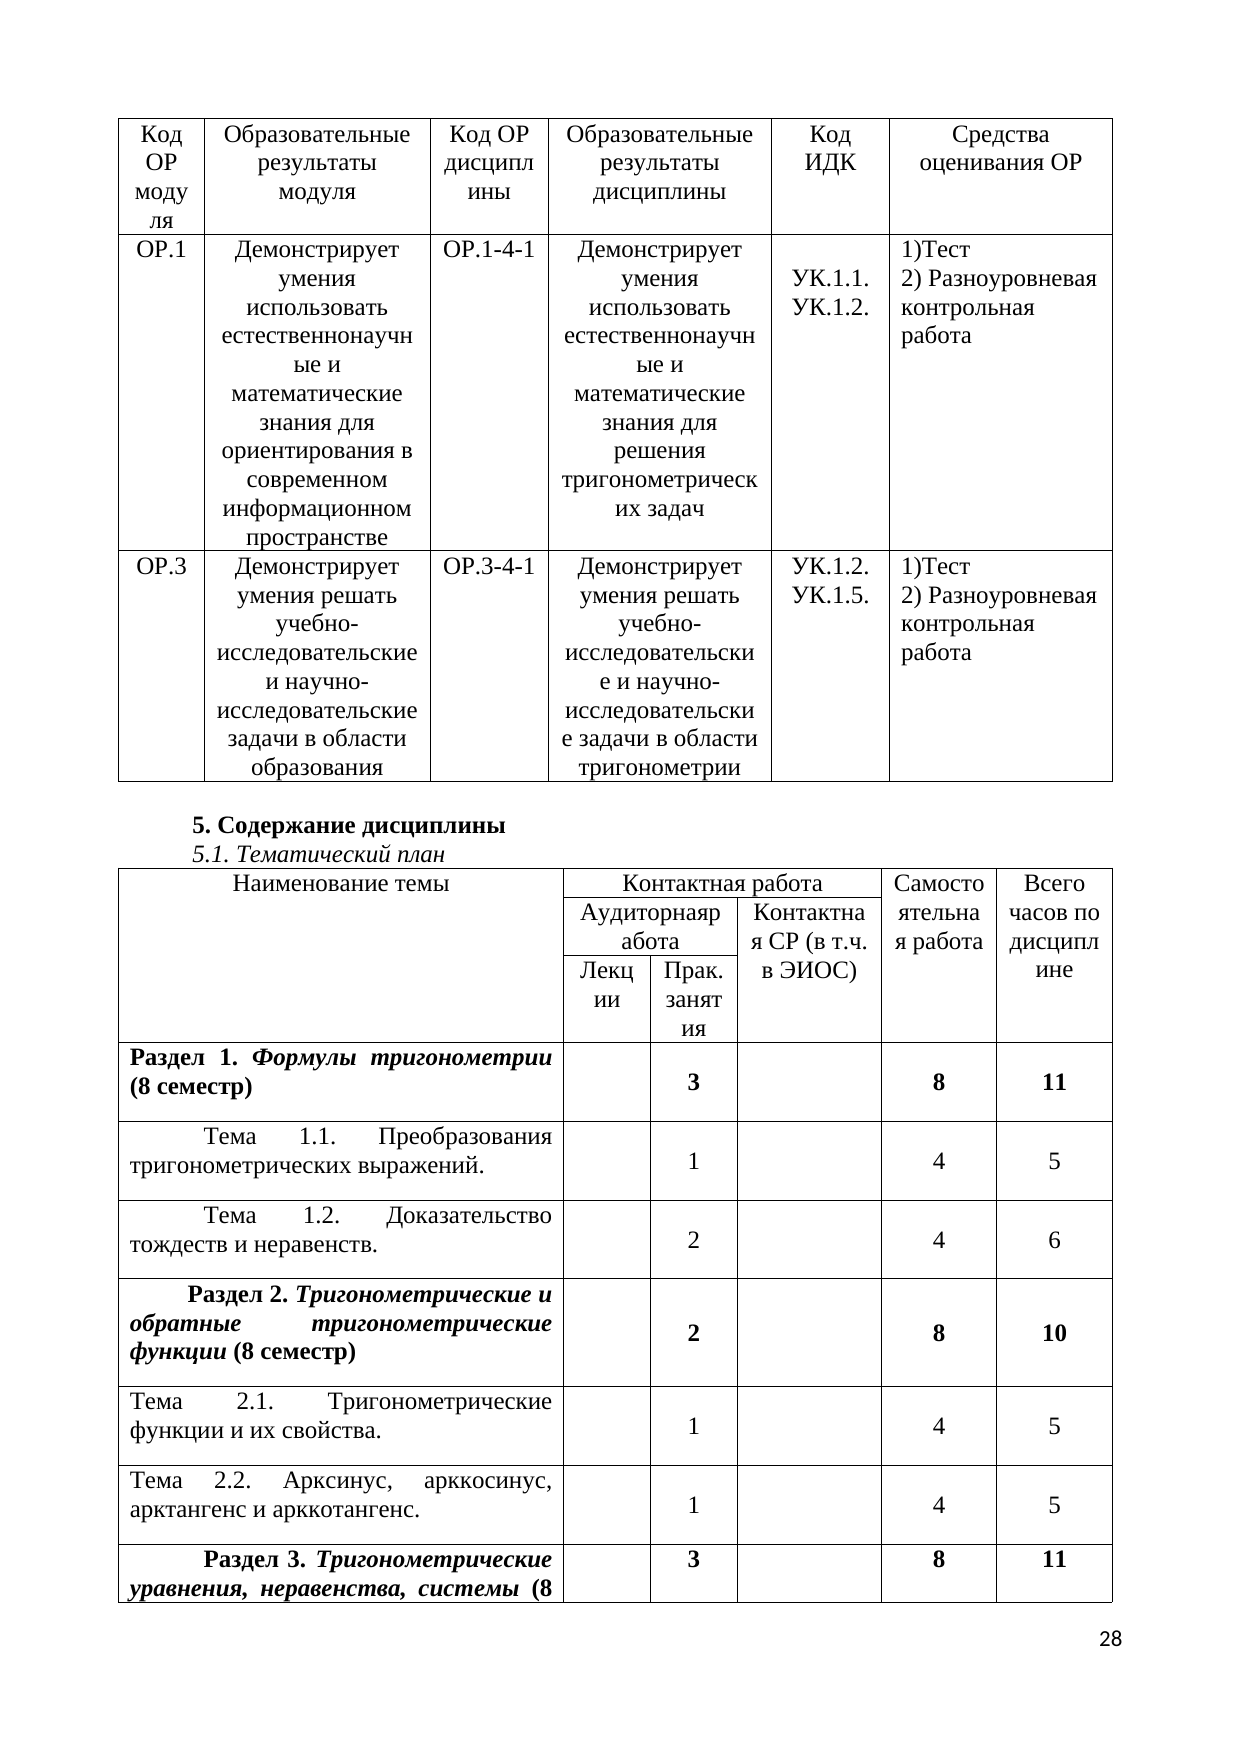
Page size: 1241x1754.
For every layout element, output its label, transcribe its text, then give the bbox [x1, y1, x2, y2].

table_cell 8 [882, 1043, 996, 1121]
table_cell [738, 1466, 881, 1544]
table_cell [564, 1545, 650, 1602]
table_cell Демонстрирует умения решать учебно-исследовательские и научно-исследовательские задачи в области образования [205, 551, 430, 781]
table_header Наименование темы [119, 869, 563, 1042]
table_cell Прак. занятия [651, 956, 737, 1042]
table_cell 4 [882, 1387, 996, 1465]
table_cell Демонстрирует умения использовать естественнонаучные и математические знания для решения тригонометрических задач [549, 235, 771, 550]
table_header Средства оценивания ОР [890, 119, 1112, 234]
table_cell 1)Тест 2) Разноуровневая контрольная работа [890, 551, 1112, 781]
table_header Контактная работа [564, 869, 881, 897]
table_header Код ИДК [772, 119, 889, 234]
table_cell [738, 1043, 881, 1121]
table_cell [738, 1545, 881, 1602]
table_cell Контактная СР (в т.ч. в ЭИОС) [738, 898, 881, 1042]
table_header Код ОР модуля [119, 119, 204, 234]
table_header Всего часов по дисциплине [997, 869, 1112, 1042]
table_cell Тема 1.1. Преобразования тригонометрических выражений. [119, 1122, 563, 1199]
table_cell 6 [997, 1201, 1112, 1278]
table_cell [738, 1122, 881, 1199]
table_cell ОР.3-4-1 [431, 551, 548, 781]
table_cell 8 [882, 1545, 996, 1602]
table_cell 5 [997, 1387, 1112, 1465]
table_cell [564, 1122, 650, 1199]
table_cell [738, 1201, 881, 1278]
table_cell [738, 1279, 881, 1386]
table_cell [564, 1279, 650, 1386]
table_cell ОР.3 [119, 551, 204, 781]
table_cell ОР.1-4-1 [431, 235, 548, 550]
table_cell Тема 2.1. Тригонометрические функции и их свойства. [119, 1387, 563, 1465]
table_cell [564, 1387, 650, 1465]
table_cell [564, 1043, 650, 1121]
table_cell 4 [882, 1122, 996, 1199]
table_cell Тема 2.2. Арксинус, арккосинус, арктангенс и арккотангенс. [119, 1466, 563, 1544]
table_cell Раздел 1. Формулы тригонометрии (8 семестр) [119, 1043, 563, 1121]
table_cell УК.1.1. УК.1.2. [772, 235, 889, 550]
table_header Образовательные результаты модуля [205, 119, 430, 234]
table_cell 2 [651, 1201, 737, 1278]
table_header Самостоятельная работа [882, 869, 996, 1042]
table_header Образовательные результаты дисциплины [549, 119, 771, 234]
table_cell 11 [997, 1043, 1112, 1121]
table_cell 5 [997, 1122, 1112, 1199]
table_cell 2 [651, 1279, 737, 1386]
table_cell 1 [651, 1122, 737, 1199]
table_cell Демонстрирует умения решать учебно-исследовательские и научно-исследовательские задачи в области тригонометрии [549, 551, 771, 781]
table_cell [119, 1545, 563, 1602]
table_cell УК.1.2. УК.1.5. [772, 551, 889, 781]
table_cell 5 [997, 1466, 1112, 1544]
table_cell 1 [651, 1387, 737, 1465]
table_cell 10 [997, 1279, 1112, 1386]
table_cell Аудиторнаяработа [564, 898, 737, 955]
table_cell Демонстрирует умения использовать естественнонаучные и математические знания для ориентирования в современном информационном пространстве [205, 235, 430, 550]
table_cell 8 [882, 1279, 996, 1386]
table_cell 4 [882, 1201, 996, 1278]
table_cell 3 [651, 1043, 737, 1121]
table_cell [564, 1201, 650, 1278]
table_cell [564, 1466, 650, 1544]
table_cell Тема 1.2. Доказательство тождеств и неравенств. [119, 1201, 563, 1278]
table_cell 4 [882, 1466, 996, 1544]
table_cell [738, 1387, 881, 1465]
text 5.1. Тематический план [118, 839, 1122, 868]
table_header Код ОР дисциплины [431, 119, 548, 234]
table_cell 11 [997, 1545, 1112, 1602]
text 5. Содержание дисциплины [118, 810, 1122, 839]
table_cell ОР.1 [119, 235, 204, 550]
table_cell 1)Тест 2) Разноуровневая контрольная работа [890, 235, 1112, 550]
table_cell Раздел 2. Тригонометрические и обратные тригонометрические функции (8 семестр) [119, 1279, 563, 1386]
table_cell 1 [651, 1466, 737, 1544]
table_cell 3 [651, 1545, 737, 1602]
table_cell Лекции [564, 956, 650, 1042]
